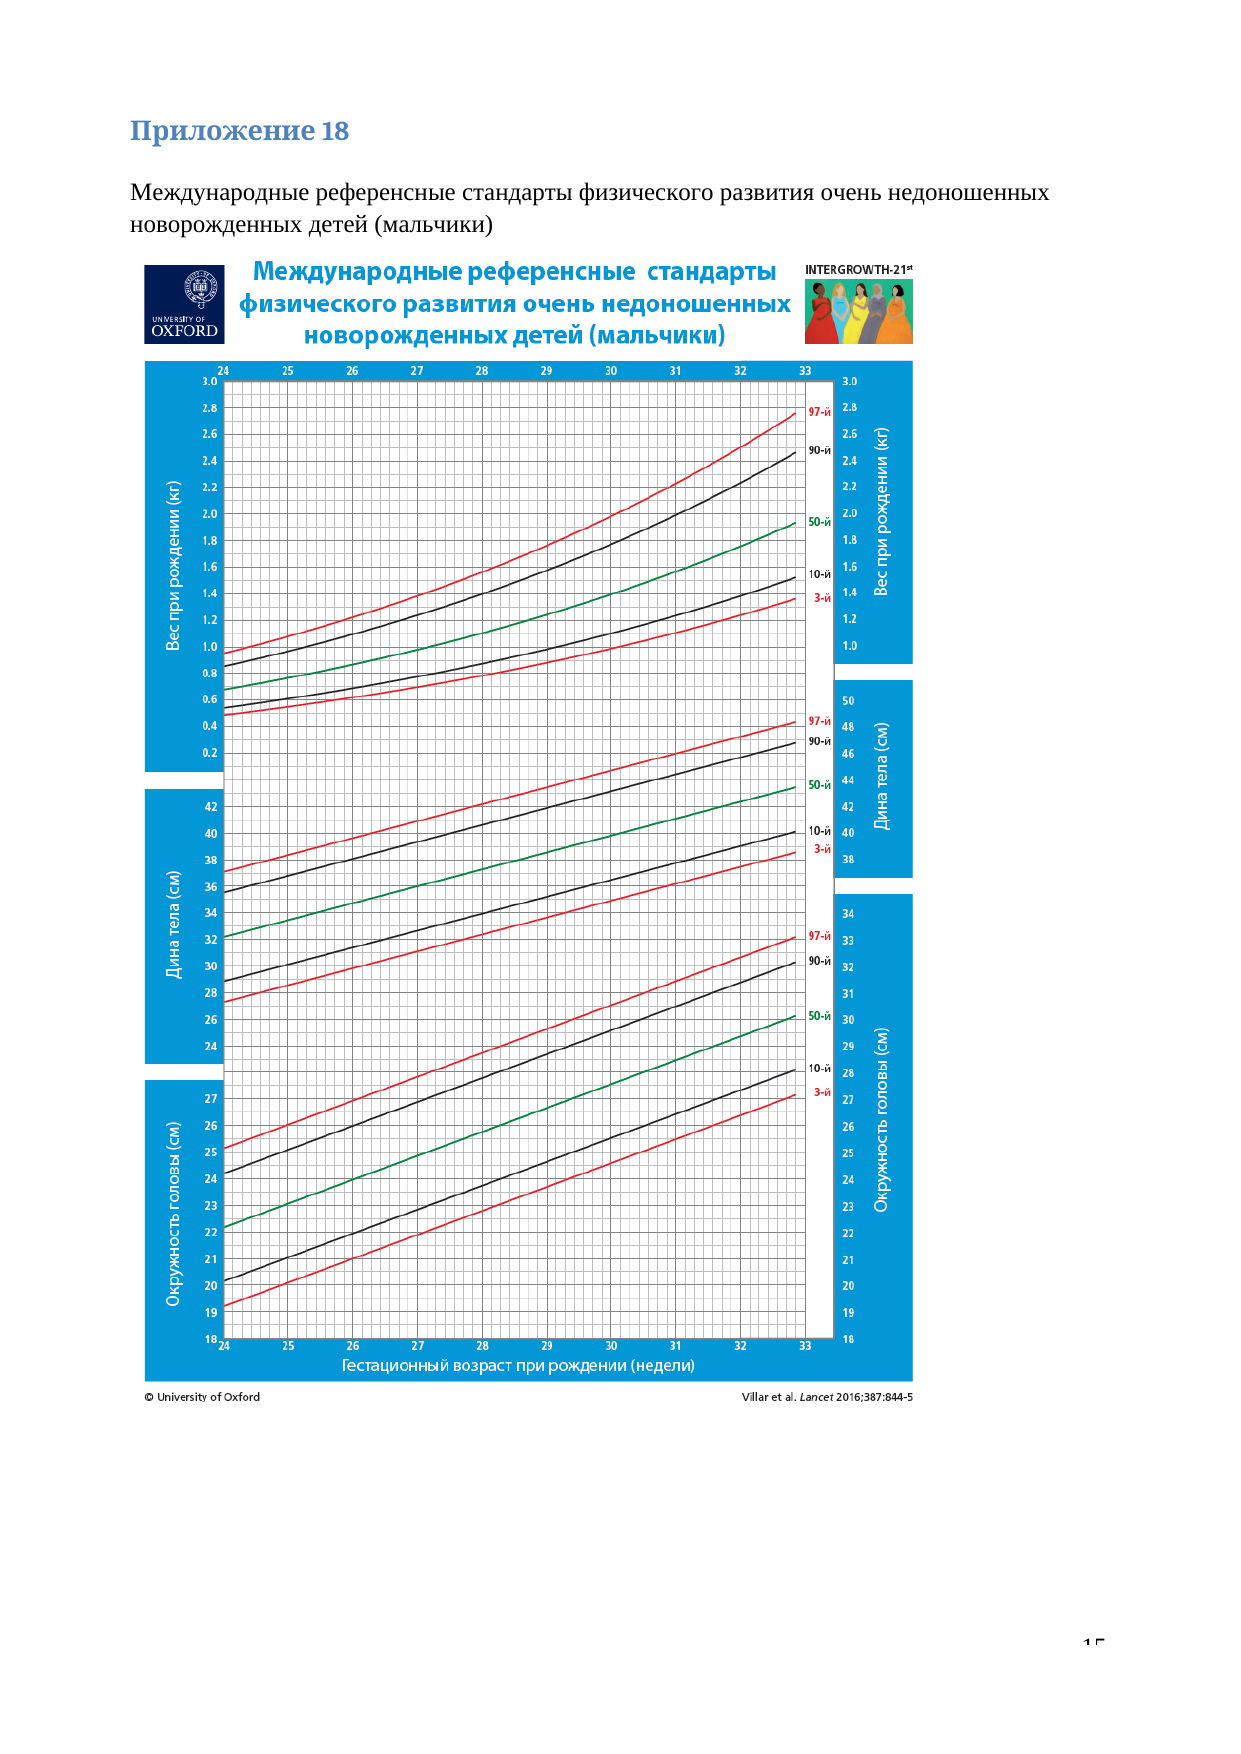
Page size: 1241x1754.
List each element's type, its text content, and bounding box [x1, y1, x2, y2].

picture [144, 381, 913, 1339]
text Международные референсные стандарты физического развития очень недоношенных новорожденных детей (мальчики) [130, 177, 1052, 238]
picture [144, 1382, 913, 1402]
picture [144, 261, 913, 360]
subtitle Приложение 18 [130, 116, 1121, 147]
